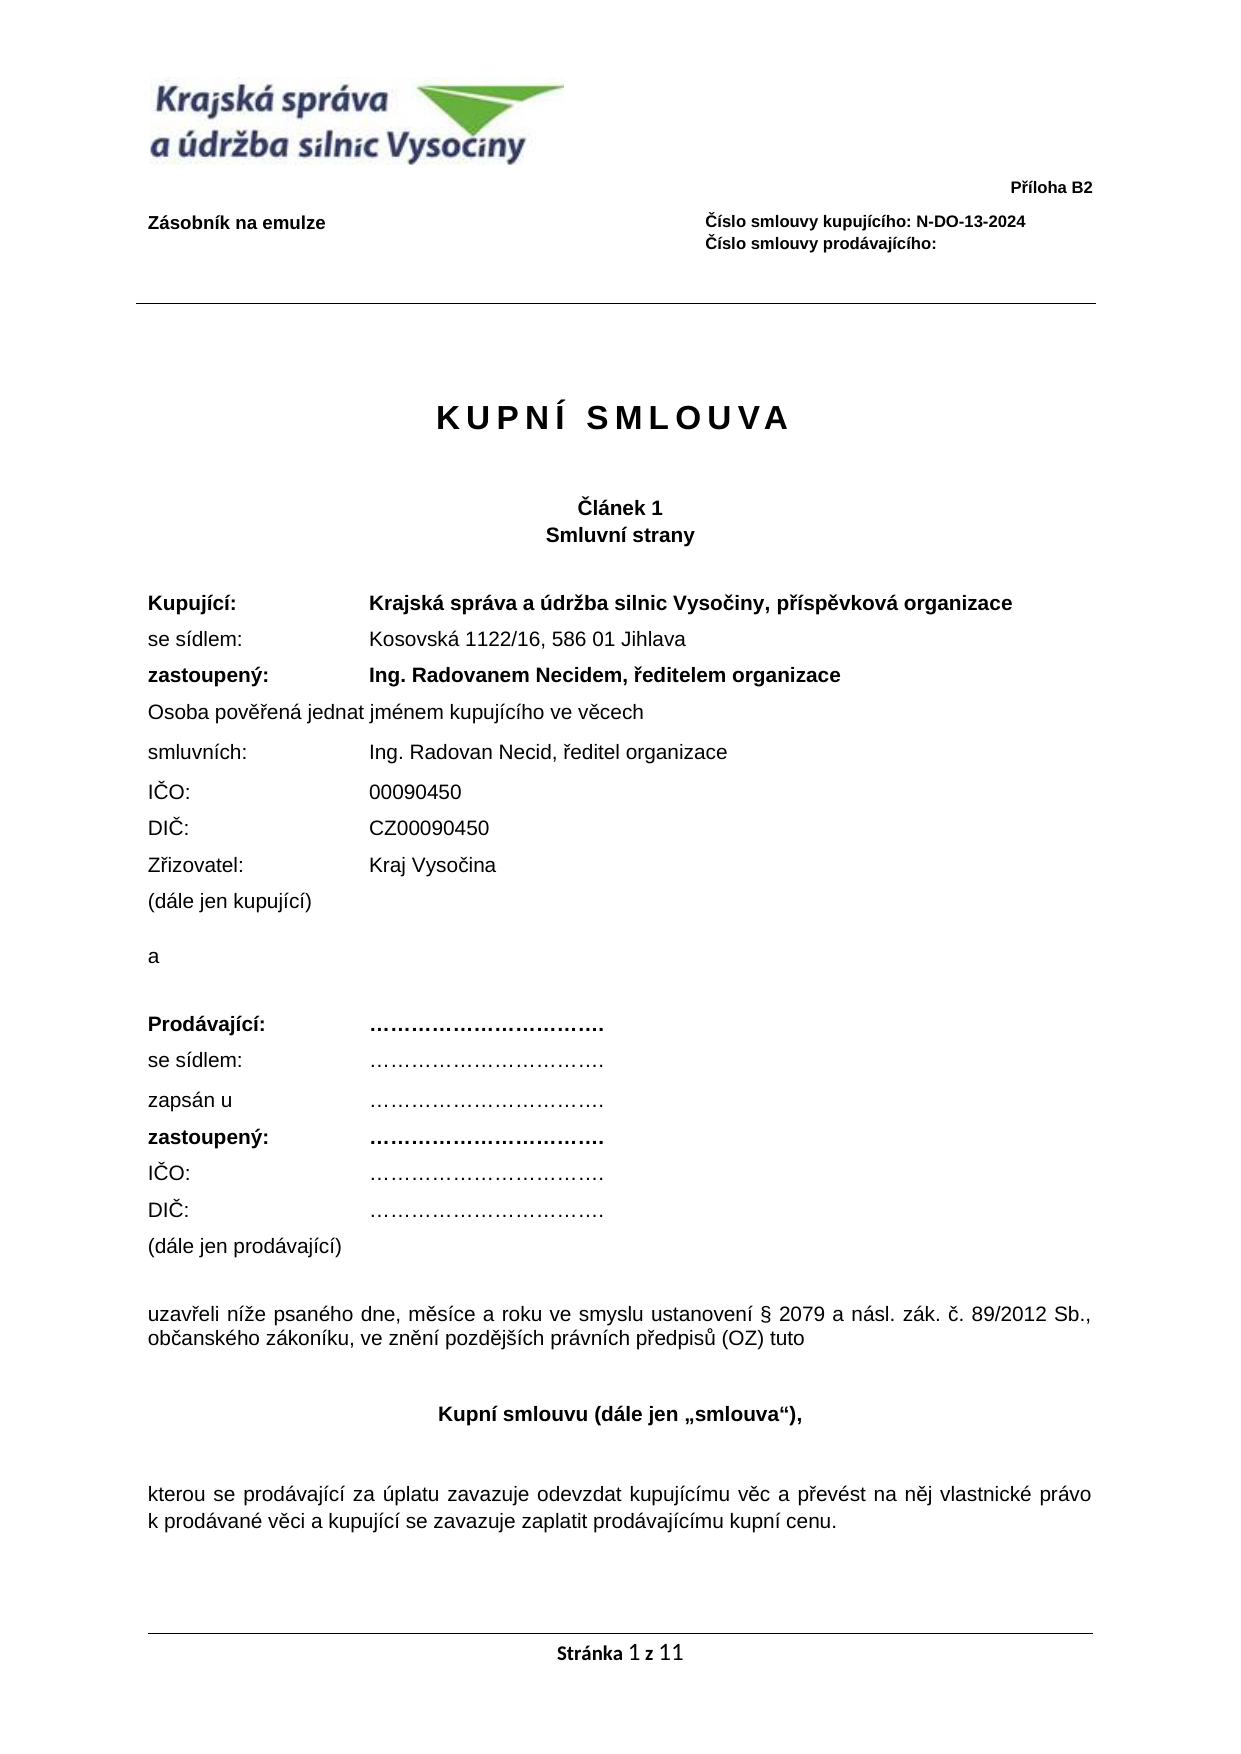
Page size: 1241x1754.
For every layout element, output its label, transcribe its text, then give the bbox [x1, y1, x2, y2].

picture [148, 77, 564, 166]
text Prodávající: ……………………………. [148, 1012, 1093, 1036]
text se sídlem: ……………………………. [148, 1048, 1093, 1072]
text a [148, 944, 1093, 968]
text IČO: 00090450 [148, 780, 1093, 804]
text Kupující: Krajská správa a údržba silnic Vysočiny, příspěvková organizace [148, 590, 1093, 614]
text Článek 1 [148, 495, 1093, 519]
text (dále jen kupující) [148, 889, 1093, 913]
text zastoupený: ……………………………. [148, 1124, 1093, 1148]
text DIČ: CZ00090450 [148, 816, 1093, 840]
text (dále jen prodávající) [148, 1234, 1093, 1258]
text zastoupený: Ing. Radovanem Necidem, ředitelem organizace [148, 663, 1093, 687]
text IČO: ……………………………. [148, 1161, 1093, 1185]
text DIČ: ……………………………. [148, 1197, 1093, 1221]
subtitle KUPNÍ SMLOUVA [221, 398, 1002, 436]
text zapsán u ……………………………. [148, 1088, 1093, 1112]
text Zřizovatel: Kraj Vysočina [148, 853, 1093, 877]
text uzavřeli níže psaného dne, měsíce a roku ve smyslu ustanovení § 2079 a násl. zák. č. 89/2012 Sb., občanského zákoníku, ve znění pozdějších právních předpisů (OZ) tuto [148, 1301, 1093, 1349]
text Smluvní strany [148, 523, 1093, 547]
text Osoba pověřená jednat jménem kupujícího ve věcech [148, 700, 1093, 724]
text kterou se prodávající za úplatu zavazuje odevzdat kupujícímu věc a převést na něj vlastnické právo k prodávané věci a kupující se zavazuje zaplatit prodávajícímu kupní cenu. [148, 1482, 1093, 1533]
text Kupní smlouvu (dále jen „smlouva“), [148, 1402, 1093, 1426]
text smluvních: Ing. Radovan Necid, ředitel organizace [148, 740, 1093, 764]
text se sídlem: Kosovská 1122/16, 586 01 Jihlava [148, 627, 1093, 651]
